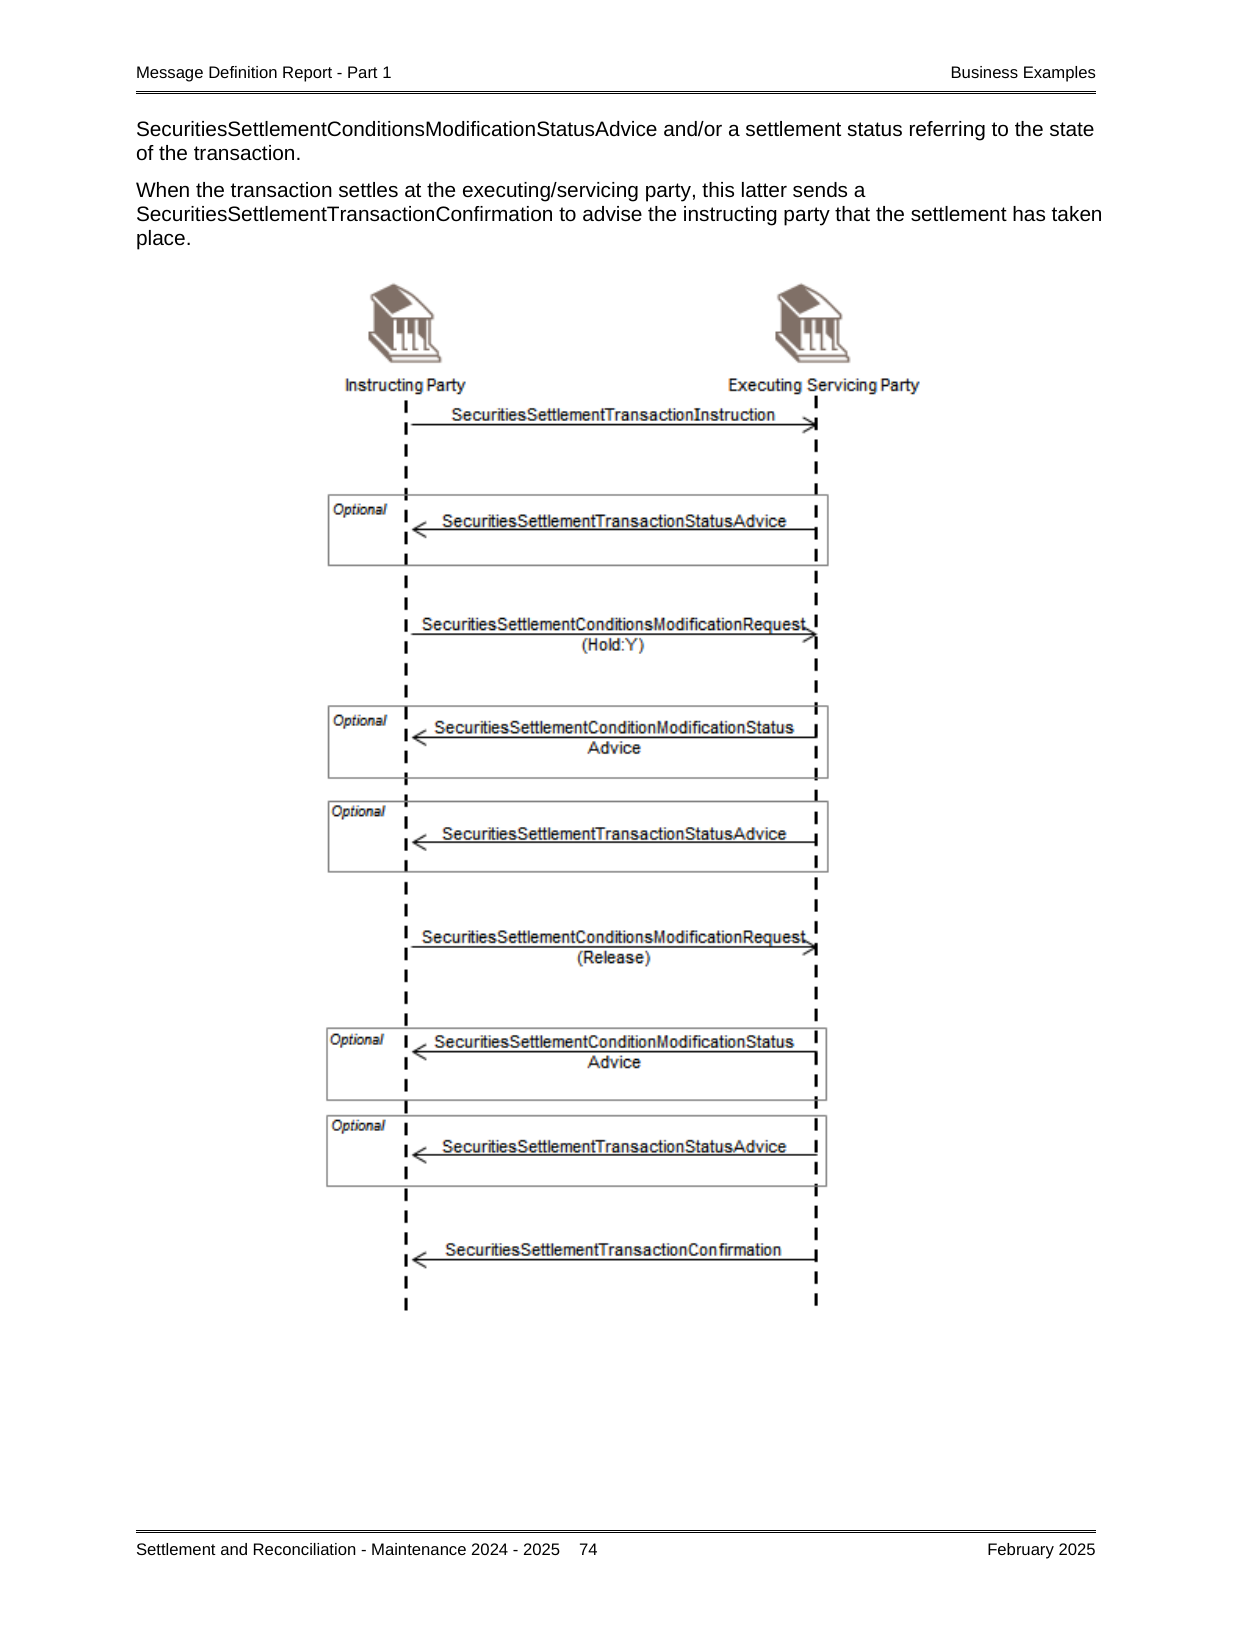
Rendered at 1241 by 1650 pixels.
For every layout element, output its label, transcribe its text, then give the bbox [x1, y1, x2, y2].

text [136, 117, 1104, 165]
picture [314, 274, 926, 1317]
text When the transaction settles at the executing/servicing party, this latter sends a SecuritiesSettlementTransactionConfirmation to advise the instructing party that the settlement has taken place. [136, 178, 1104, 249]
